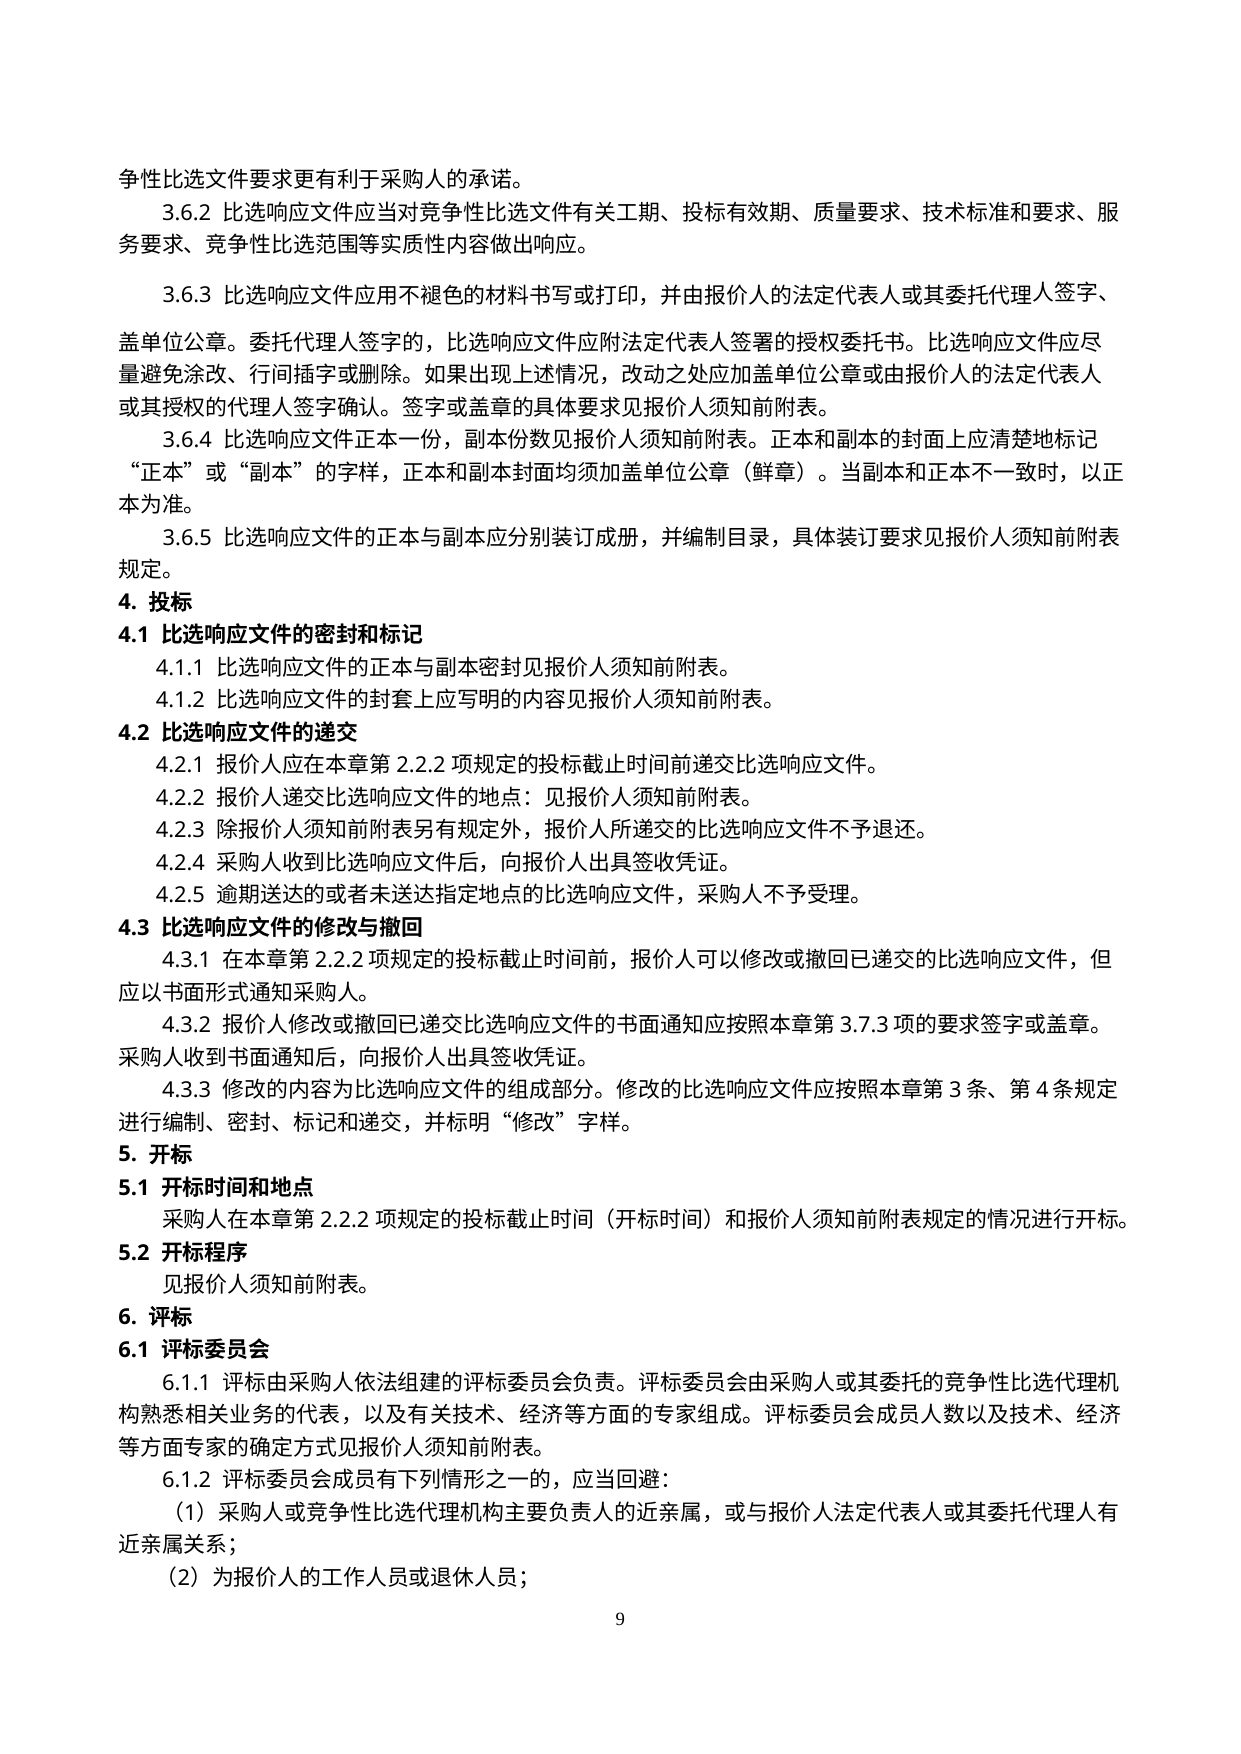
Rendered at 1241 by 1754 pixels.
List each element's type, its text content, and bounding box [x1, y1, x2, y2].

text 4.3.2 报价人修改或撤回已递交比选响应文件的书面通知应按照本章第3.7.3项的要求签字或盖章。采购人收到书面通知后，向报价人出具签收凭证。 [118, 1007, 1122, 1072]
text 4.2.5 逾期送达的或者未送达指定地点的比选响应文件，采购人不予受理。 [156, 877, 1122, 909]
subtitle 5. 开标 [118, 1137, 1122, 1169]
subtitle 4.3 比选响应文件的修改与撤回 [118, 909, 1122, 942]
text （1）采购人或竞争性比选代理机构主要负责人的近亲属，或与报价人法定代表人或其委托代理人有近亲属关系； [118, 1494, 1122, 1559]
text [118, 162, 1122, 194]
text （2）为报价人的工作人员或退休人员； [156, 1559, 1122, 1592]
text 4.2.4 采购人收到比选响应文件后，向报价人出具签收凭证。 [156, 844, 1122, 877]
text 4.2.1 报价人应在本章第 2.2.2 项规定的投标截止时间前递交比选响应文件。 [156, 747, 1122, 779]
subtitle 4.1 比选响应文件的密封和标记 [118, 617, 1122, 649]
text 采购人在本章第 2.2.2 项规定的投标截止时间（开标时间）和报价人须知前附表规定的情况进行开标。 [118, 1202, 1122, 1234]
text 4.2.2 报价人递交比选响应文件的地点：见报价人须知前附表。 [156, 779, 1122, 812]
text 3.6.5 比选响应文件的正本与副本应分别装订成册，并编制目录，具体装订要求见报价人须知前附表规定。 [118, 519, 1133, 584]
subtitle 4. 投标 [118, 584, 1122, 617]
text 4.3.3 修改的内容为比选响应文件的组成部分。修改的比选响应文件应按照本章第3条、第4条规定进行编制、密封、标记和递交，并标明“修改”字样。 [118, 1072, 1122, 1137]
subtitle 6.1 评标委员会 [118, 1332, 1122, 1364]
text 4.1.2 比选响应文件的封套上应写明的内容见报价人须知前附表。 [156, 682, 1122, 714]
text 4.2.3 除报价人须知前附表另有规定外，报价人所递交的比选响应文件不予退还。 [156, 812, 1122, 844]
subtitle 5.1 开标时间和地点 [118, 1169, 1122, 1202]
text 4.1.1 比选响应文件的正本与副本密封见报价人须知前附表。 [156, 649, 1122, 682]
subtitle 4.2 比选响应文件的递交 [118, 714, 1122, 747]
text 3.6.4 比选响应文件正本一份，副本份数见报价人须知前附表。正本和副本的封面上应清楚地标记“正本”或“副本”的字样，正本和副本封面均须加盖单位公章（鲜章）。当副本和正本不一致时，以正本为准。 [118, 422, 1139, 519]
text 6.1.2 评标委员会成员有下列情形之一的，应当回避： [118, 1462, 1122, 1494]
text 3.6.2 比选响应文件应当对竞争性比选文件有关工期、投标有效期、质量要求、技术标准和要求、服务要求、竞争性比选范围等实质性内容做出响应。 [118, 194, 1122, 259]
text 见报价人须知前附表。 [118, 1267, 1122, 1299]
text 4.3.1 在本章第2.2.2项规定的投标截止时间前，报价人可以修改或撤回已递交的比选响应文件，但应以书面形式通知采购人。 [118, 942, 1122, 1007]
subtitle 5.2 开标程序 [118, 1234, 1122, 1267]
text 6.1.1 评标由采购人依法组建的评标委员会负责。评标委员会由采购人或其委托的竞争性比选代理机构熟悉相关业务的代表，以及有关技术、经济等方面的专家组成。评标委员会成员人数以及技术、经济等方面专家的确定方式见报价人须知前附表。 [118, 1364, 1122, 1462]
subtitle 6. 评标 [118, 1299, 1122, 1332]
text 3.6.3 比选响应文件应用不褪色的材料书写或打印，并由报价人的法定代表人或其委托代理人签字、盖单位公章。委托代理人签字的，比选响应文件应附法定代表人签署的授权委托书。比选响应文件应尽量避免涂改、行间插字或删除。如果出现上述情况，改动之处应加盖单位公章或由报价人的法定代表人或其授权的代理人签字确认。签字或盖章的具体要求见报价人须知前附表。 [118, 259, 1122, 422]
